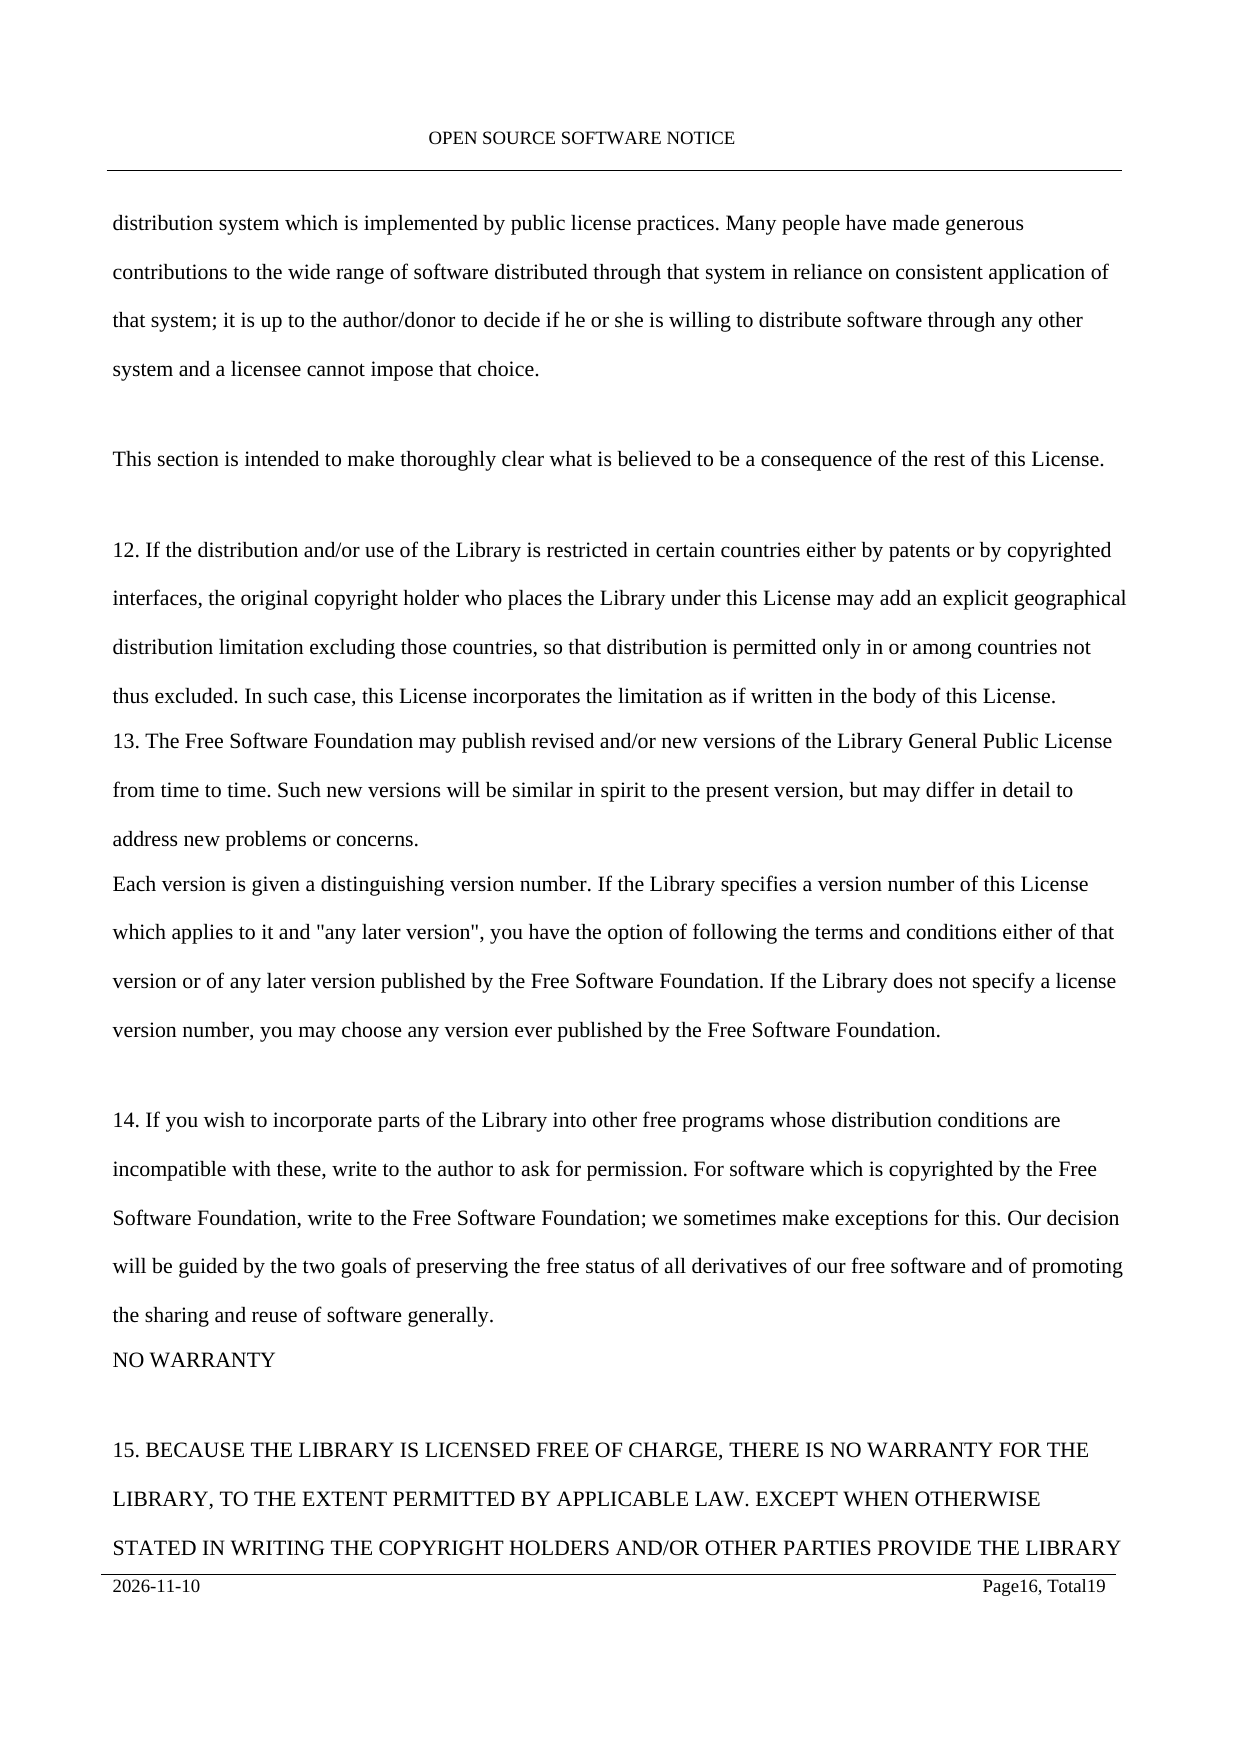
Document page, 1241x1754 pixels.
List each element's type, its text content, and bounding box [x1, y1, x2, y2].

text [112, 1434, 1128, 1564]
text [112, 206, 1128, 385]
text Each version is given a distinguishing version number. If the Library specifies a version number of this License which applies to it and "any later version", you have the option of following the terms and conditions either of that version or of any later version published by the Free Software Foundation. If the Library does not specify a license version number, you may choose any version ever published by the Free Software Foundation. [112, 867, 1128, 1046]
text 14. If you wish to incorporate parts of the Library into other free programs whose distribution conditions are incompatible with these, write to the author to ask for permission. For software which is copyrighted by the Free Software Foundation, write to the Free Software Foundation; we sometimes make exceptions for this. Our decision will be guided by the two goals of preserving the free status of all derivatives of our free software and of promoting the sharing and reuse of software generally. [112, 1103, 1128, 1331]
text NO WARRANTY [112, 1343, 1128, 1376]
text 12. If the distribution and/or use of the Library is restricted in certain countries either by patents or by copyrighted interfaces, the original copyright holder who places the Library under this License may add an explicit geographical distribution limitation excluding those countries, so that distribution is permitted only in or among countries not thus excluded. In such case, this License incorporates the limitation as if written in the body of this License. [112, 533, 1128, 712]
text This section is intended to make thoroughly clear what is believed to be a consequence of the rest of this License. [112, 443, 1128, 475]
text 13. The Free Software Foundation may publish revised and/or new versions of the Library General Public License from time to time. Such new versions will be similar in spirit to the present version, but may differ in detail to address new problems or concerns. [112, 724, 1128, 854]
